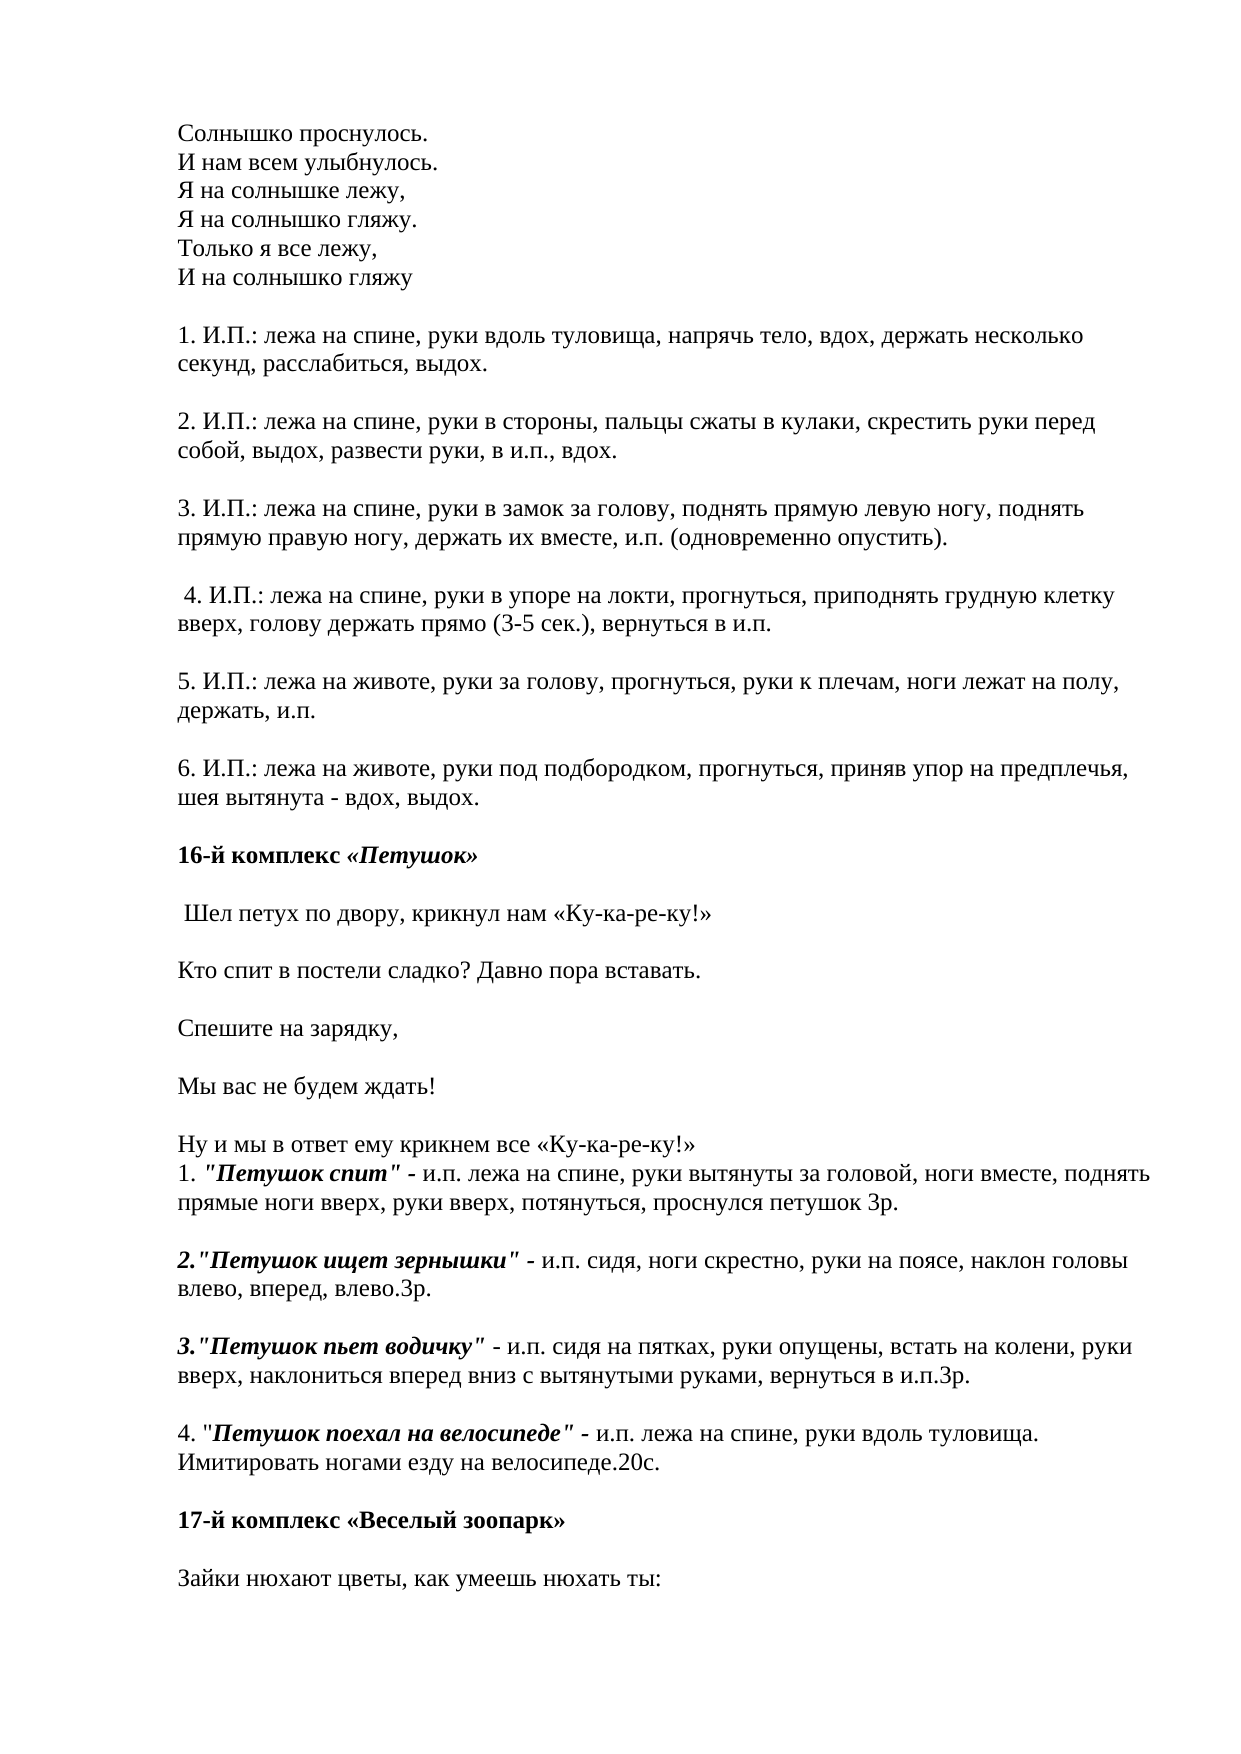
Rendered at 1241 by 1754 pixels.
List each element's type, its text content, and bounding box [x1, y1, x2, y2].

text 1. И.П.: лежа на спине, руки вдоль туловища, напрячь тело, вдох, держать несколько секунд, расслабиться, выдох. [177, 320, 1152, 377]
text 3. И.П.: лежа на спине, руки в замок за голову, поднять прямую левую ногу, поднять прямую правую ногу, держать их вместе, и.п. (одновременно опустить). [177, 493, 1152, 551]
text 2. И.П.: лежа на спине, руки в стороны, пальцы сжаты в кулаки, скрестить руки перед собой, выдох, развести руки, в и.п., вдох. [177, 406, 1152, 464]
text 16-й комплекс «Петушок» [177, 840, 1152, 868]
text 2."Петушок ищет зернышки" - и.п. сидя, ноги скрестно, руки на поясе, наклон головы влево, вперед, влево.3р. [177, 1245, 1152, 1302]
text Спешите на зарядку, [177, 1013, 1152, 1042]
text 17-й комплекс «Веселый зоопарк» [177, 1505, 1152, 1533]
text Солнышко проснулось. И нам всем улыбнулось. Я на солнышке лежу, Я на солнышко гляжу. Только я все лежу, И на солнышко гляжу [177, 118, 1152, 291]
text Зайки нюхают цветы, как умеешь нюхать ты: [177, 1563, 1152, 1591]
text Шел петух по двору, крикнул нам «Ку-ка-ре-ку!» [177, 898, 1152, 926]
text 5. И.П.: лежа на животе, руки за голову, прогнуться, руки к плечам, ноги лежат на полу, держать, и.п. [177, 666, 1152, 724]
text 3."Петушок пьет водичку" - и.п. сидя на пятках, руки опущены, встать на колени, руки вверх, наклониться вперед вниз с вытянутыми руками, вернуться в и.п.3р. [177, 1331, 1152, 1389]
text 4. "Петушок поехал на велосипеде" - и.п. лежа на спине, руки вдоль туловища. Имитировать ногами езду на велосипеде.20с. [177, 1418, 1152, 1476]
text Кто спит в постели сладко? Давно пора вставать. [177, 956, 1152, 984]
text 4. И.П.: лежа на спине, руки в упоре на локти, прогнуться, приподнять грудную клетку вверх, голову держать прямо (3-5 сек.), вернуться в и.п. [177, 580, 1152, 637]
text Ну и мы в ответ ему крикнем все «Ку-ка-ре-ку!» 1. "Петушок спит" - и.п. лежа на спине, руки вытянуты за головой, ноги вместе, поднять прямые ноги вверх, руки вверх, потянуться, проснулся петушок 3р. [177, 1129, 1152, 1216]
text Мы вас не будем ждать! [177, 1071, 1152, 1100]
text 6. И.П.: лежа на животе, руки под подбородком, прогнуться, приняв упор на предплечья, шея вытянута - вдох, выдох. [177, 753, 1152, 811]
